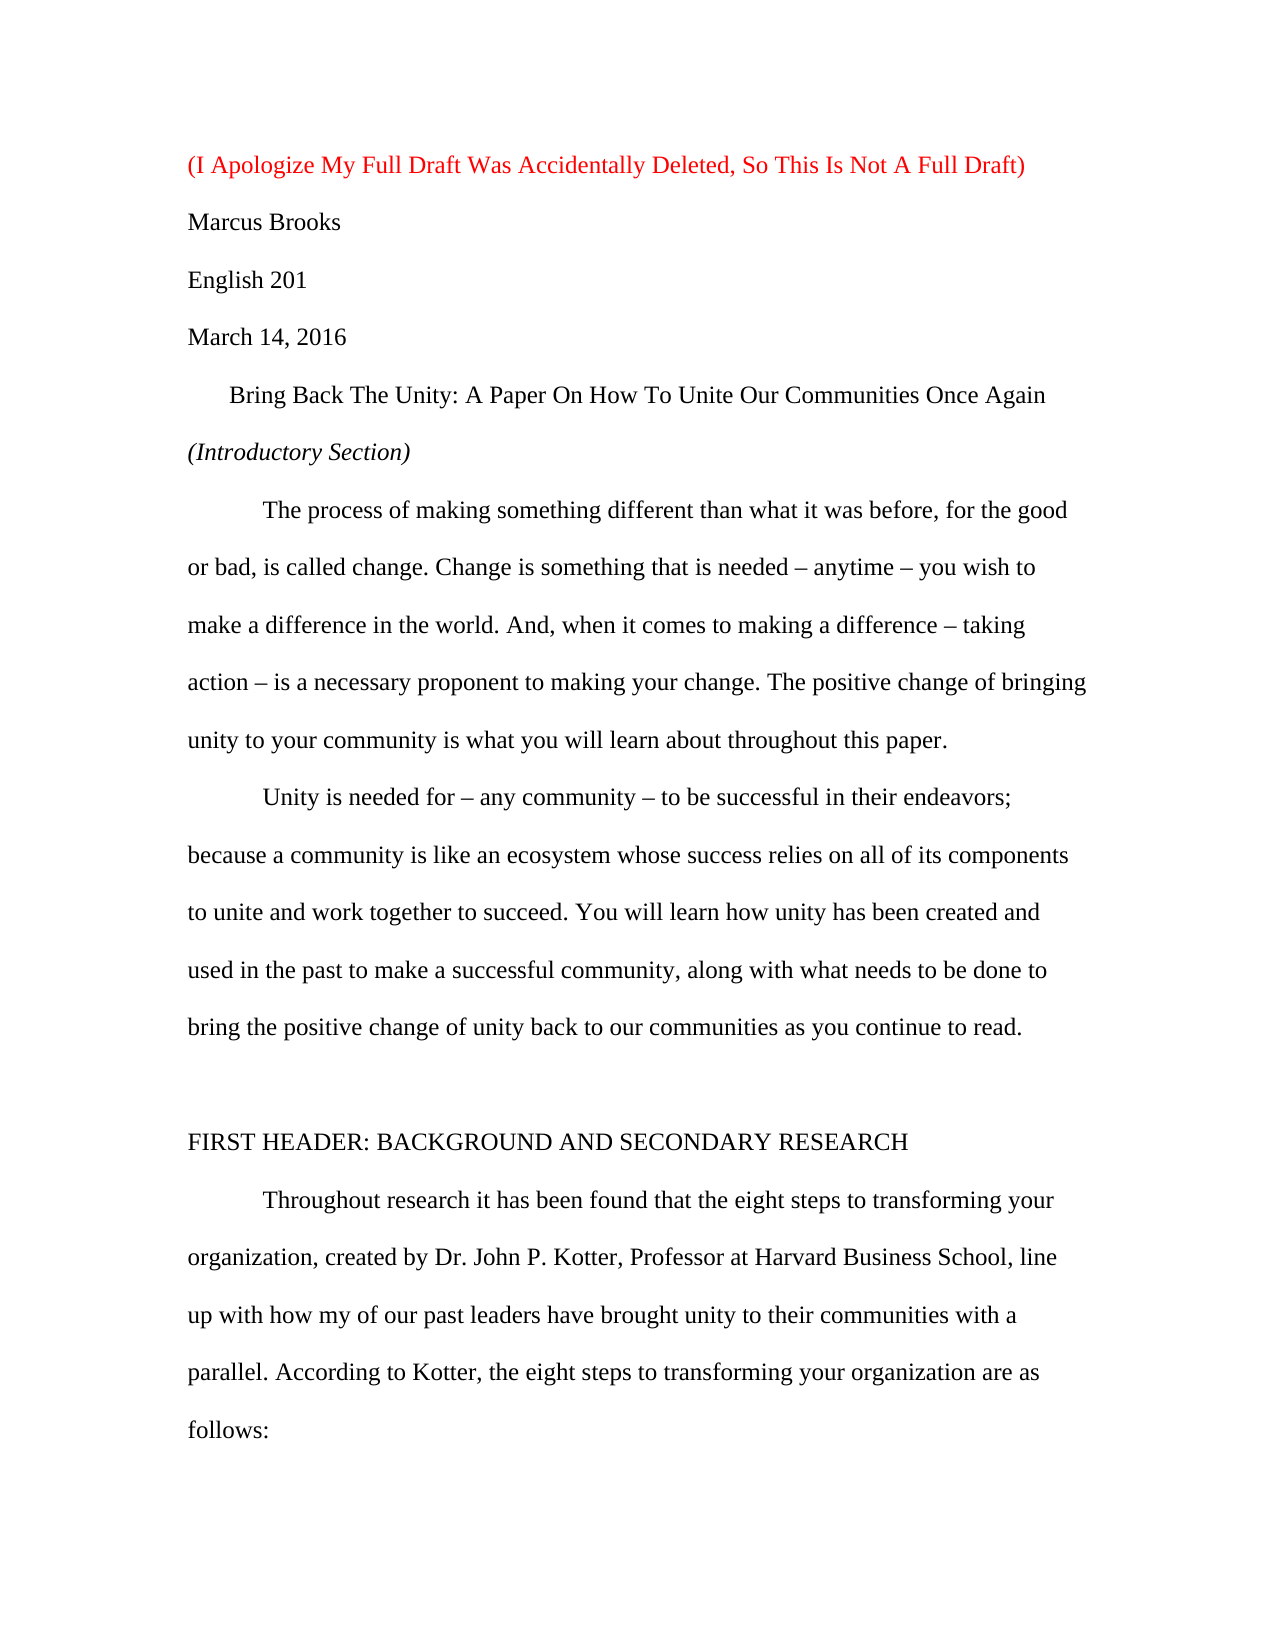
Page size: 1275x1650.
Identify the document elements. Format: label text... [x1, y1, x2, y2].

text (Introductory Section) [187, 437, 1087, 466]
text March 14, 2016 [187, 322, 1087, 351]
text English 201 [187, 265, 1087, 294]
text FIRST HEADER: BACKGROUND AND SECONDARY RESEARCH [187, 1127, 1087, 1156]
text Bring Back The Unity: A Paper On How To Unite Our Communities Once Again [187, 380, 1087, 409]
text Marcus Brooks [187, 207, 1087, 236]
text (I Apologize My Full Draft Was Accidentally Deleted, So This Is Not A Full Draft) [187, 150, 1087, 179]
text Throughout research it has been found that the eight steps to transforming your organization, created by Dr. John P. Kotter, Professor at Harvard Business School, line up with how my of our past leaders have brought unity to their communities with a parallel. According to Kotter, the eight steps to transforming your organization are as follows: [187, 1185, 1087, 1444]
text The process of making something different than what it was before, for the good or bad, is called change. Change is something that is needed – anytime – you wish to make a difference in the world. And, when it comes to making a difference – taking action – is a necessary proponent to making your change. The positive change of bringing unity to your community is what you will learn about throughout this paper. [187, 495, 1087, 754]
text Unity is needed for – any community – to be successful in their endeavors; because a community is like an ecosystem whose success relies on all of its components to unite and work together to succeed. You will learn how unity has been created and used in the past to make a successful community, along with what needs to be done to bring the positive change of unity back to our communities as you continue to read. [187, 782, 1087, 1041]
